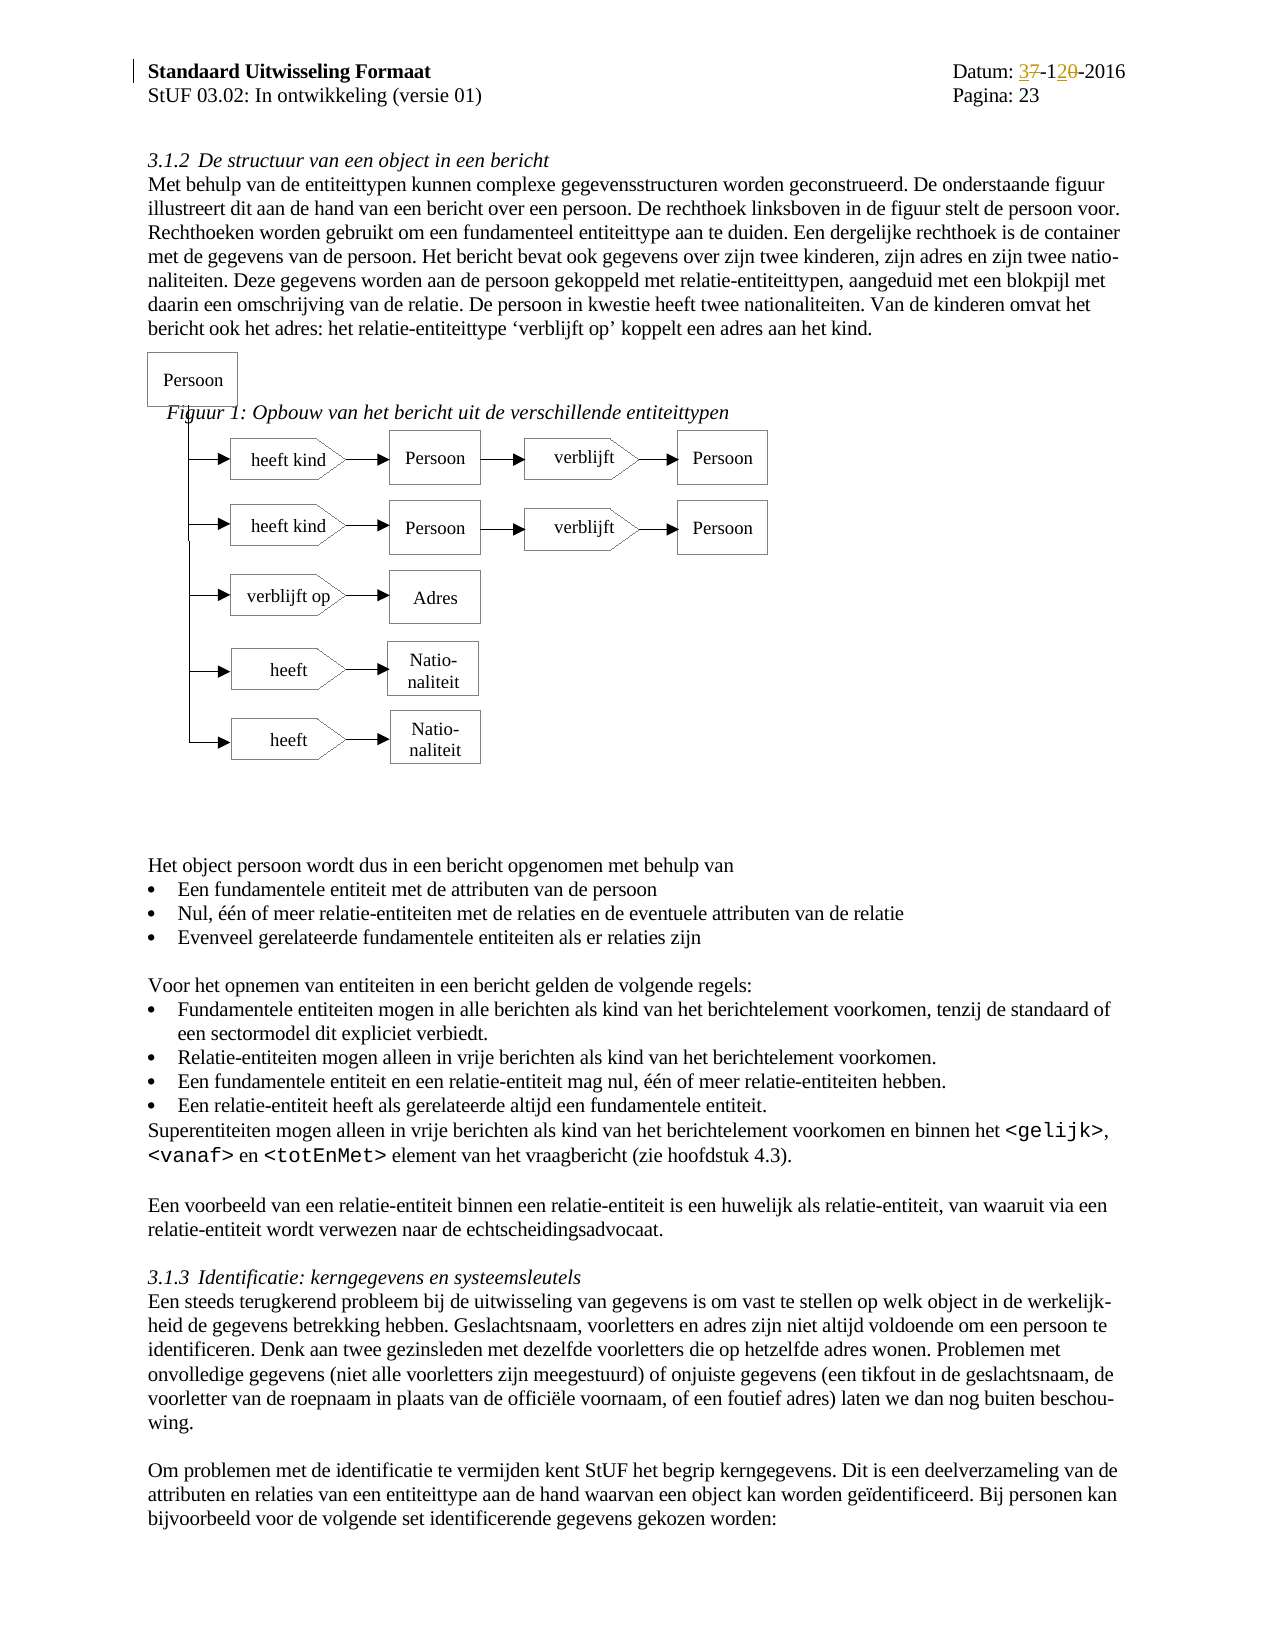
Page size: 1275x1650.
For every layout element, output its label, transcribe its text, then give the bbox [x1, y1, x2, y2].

list Fundamentele entiteiten mogen in alle berichten als kind van het berichtelement voorkomen, tenzij de standaard of een sectormodel dit expliciet verbiedt. [148, 997, 1127, 1045]
list Evenveel gerelateerde fundamentele entiteiten als er relaties zijn [148, 925, 1127, 949]
subtitle Identificatie: kerngegevens en systeemsleutels [148, 1265, 1127, 1289]
list Een fundamentele entiteit met de attributen van de persoon [148, 877, 1127, 901]
text Een voorbeeld van een relatie-entiteit binnen een relatie-entiteit is een huwelijk als relatie-entiteit, van waaruit via een relatie-entiteit wordt verwezen naar de echtscheidingsadvocaat. [148, 1193, 1127, 1241]
list Een fundamentele entiteit en een relatie-entiteit mag nul, één of meer relatie-entiteiten hebben. [148, 1069, 1127, 1093]
text Een steeds terugkerend probleem bij de uitwisseling van gegevens is om vast te stellen op welk object in de werkelijkheid de gegevens betrekking hebben. Geslachtsnaam, voorletters en adres zijn niet altijd voldoende om een persoon te identificeren. Denk aan twee gezinsleden met dezelfde voorletters die op hetzelfde adres wonen. Problemen met onvolledige gegevens (niet alle voorletters zijn meegestuurd) of onjuiste gegevens (een tikfout in de geslachtsnaam, de voorletter van de roepnaam in plaats van de officiële voornaam, of een foutief adres) laten we dan nog buiten beschouwing. [148, 1289, 1127, 1434]
list Nul, één of meer relatie-entiteiten met de relaties en de eventuele attributen van de relatie [148, 901, 1127, 925]
list Relatie-entiteiten mogen alleen in vrije berichten als kind van het berichtelement voorkomen. [148, 1045, 1127, 1069]
subtitle De structuur van een object in een bericht [148, 148, 1127, 172]
list Een relatie-entiteit heeft als gerelateerde altijd een fundamentele entiteit. [148, 1093, 1127, 1117]
text Superentiteiten mogen alleen in vrije berichten als kind van het berichtelement voorkomen en binnen het <gelijk>, <vanaf> en <totEnMet> element van het vraagbericht (zie hoofdstuk 6.3). [148, 1117, 1127, 1169]
text Het object persoon wordt dus in een bericht opgenomen met behulp van [148, 853, 1127, 877]
text Met behulp van de entiteittypen kunnen complexe gegevensstructuren worden geconstrueerd. De onderstaande figuur illustreert dit aan de hand van een bericht over een persoon. De rechthoek linksboven in de figuur stelt de persoon voor. Rechthoeken worden gebruikt om een fundamenteel entiteittype aan te duiden. Een dergelijke rechthoek is de container met de gegevens van de persoon. Het bericht bevat ook gegevens over zijn twee kinderen, zijn adres en zijn twee nationaliteiten. Deze gegevens worden aan de persoon gekoppeld met relatie-entiteittypen, aangeduid met een blokpijl met daarin een omschrijving van de relatie. De persoon in kwestie heeft twee nationaliteiten. Van de kinderen omvat het bericht ook het adres: het relatie-entiteittype ‘verblijft op’ koppelt een adres aan het kind. [148, 172, 1127, 340]
text Voor het opnemen van entiteiten in een bericht gelden de volgende regels: [148, 973, 1127, 997]
text Om problemen met de identificatie te vermijden kent StUF het begrip kerngegevens. Dit is een deelverzameling van de attributen en relaties van een entiteittype aan de hand waarvan een object kan worden geïdentificeerd. Bij personen kan bijvoorbeeld voor de volgende set identificerende gegevens gekozen worden: [148, 1458, 1127, 1530]
